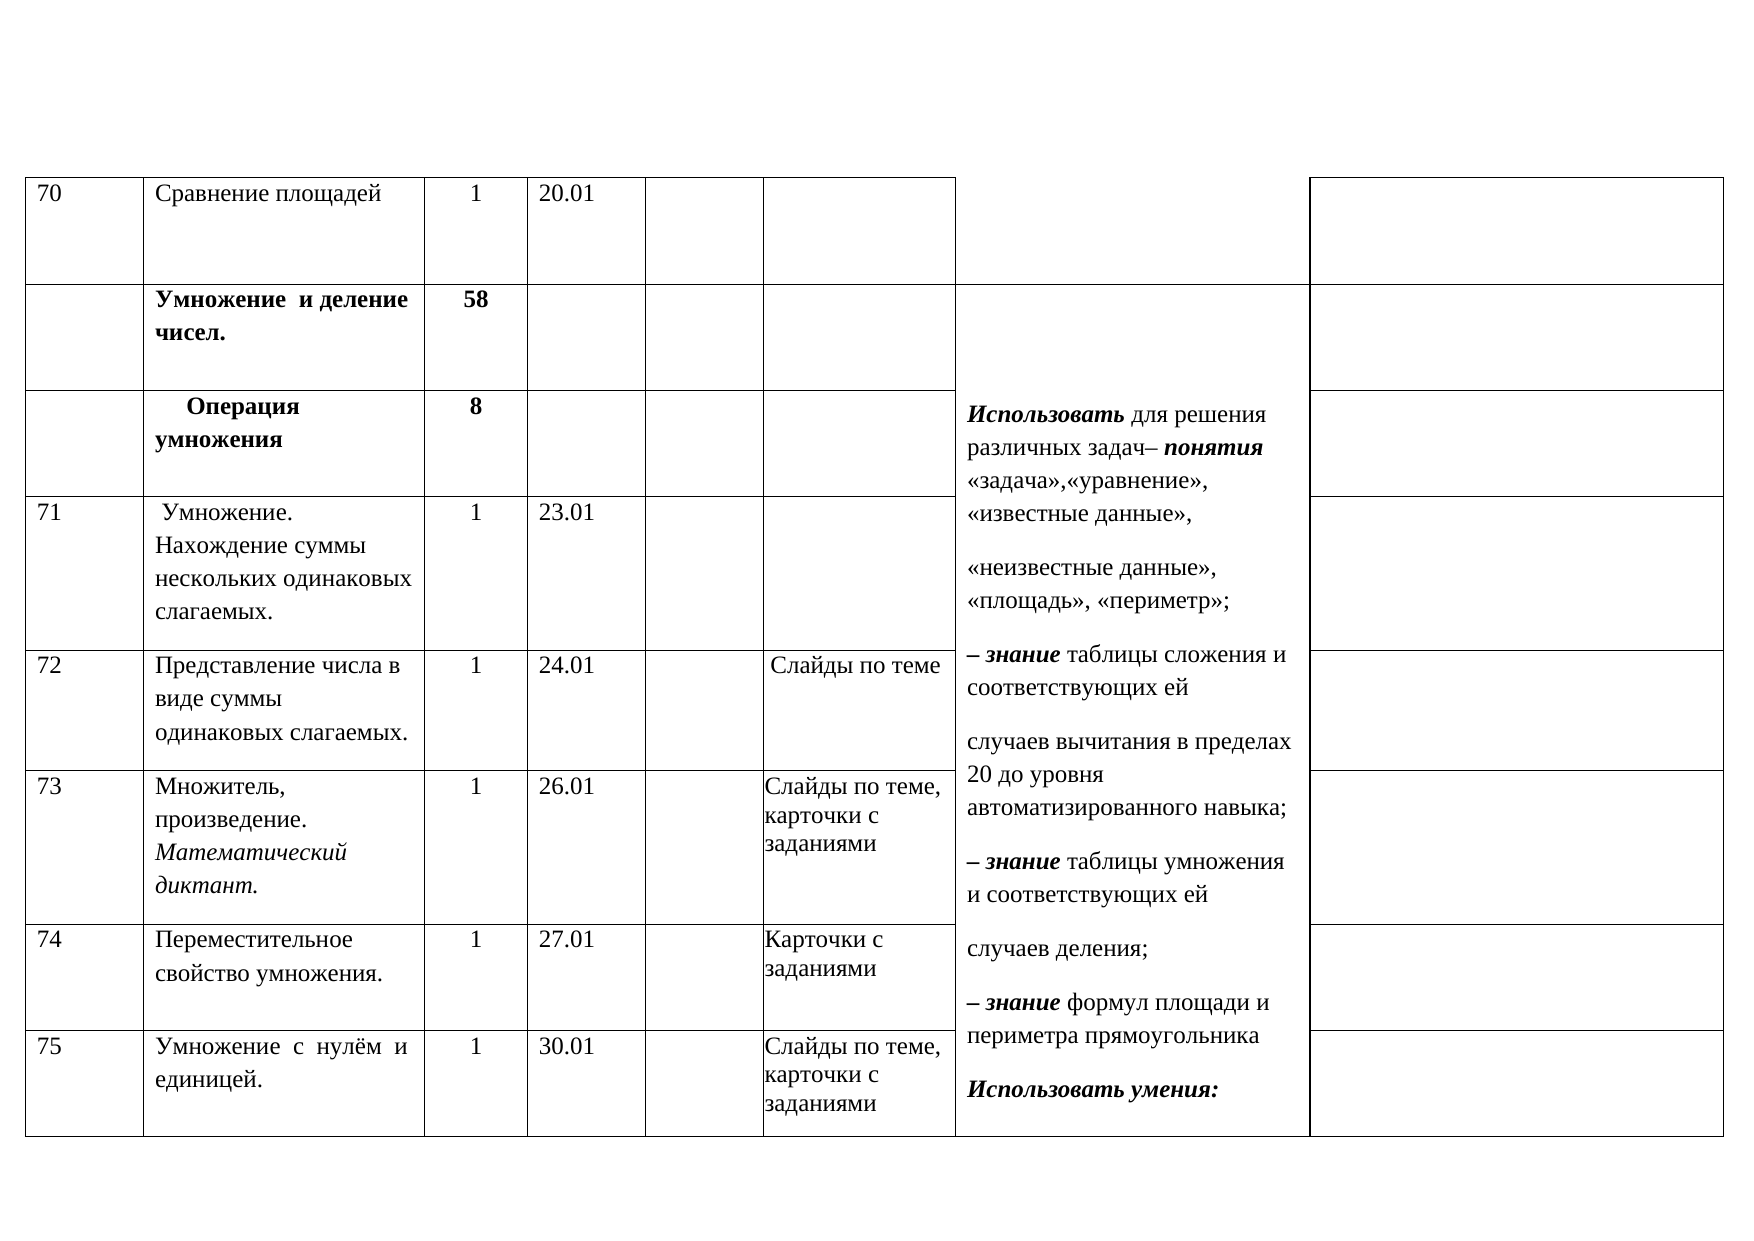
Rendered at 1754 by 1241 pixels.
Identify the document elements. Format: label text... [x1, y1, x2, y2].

table_cell [646, 925, 763, 1030]
table_cell [646, 651, 763, 770]
table_cell Слайды по теме, карточки с заданиями [764, 1031, 955, 1136]
table_cell [646, 178, 763, 283]
table_cell 71 [26, 497, 143, 649]
table_cell 1 [425, 1031, 527, 1136]
table_cell [528, 391, 645, 496]
table_cell 72 [26, 651, 143, 770]
table_cell Сравнение площадей [144, 178, 424, 283]
table_cell 58 [425, 285, 527, 390]
table_cell 74 [26, 925, 143, 1030]
table_cell 27.01 [528, 925, 645, 1030]
table_cell [1311, 925, 1723, 1030]
table_cell [1311, 1031, 1723, 1136]
table_cell Представление числа в виде суммы одинаковых слагаемых. [144, 651, 424, 770]
table_cell Карточки с заданиями [764, 925, 955, 1030]
table_cell 30.01 [528, 1031, 645, 1136]
table_cell 70 [26, 178, 143, 283]
table_cell 73 [26, 771, 143, 923]
table_cell [1311, 178, 1723, 283]
table_cell [646, 391, 763, 496]
table_cell Использовать для решения различных задач– понятия «задача»,«уравнение», «известные данные», «неизвестные данные», «площадь», «периметр»; – знание таблицы сложения и соответствующих ей случаев вычитания в пределах 20 до уровня автоматизированного навыка; – знание таблицы умножения и соответствующих ей случаев деления; – знание формул площади и периметра прямоугольника Использовать умения: – строить отрезок натурального ряда в пределах 100; – соотносить текст задачи со схемой, схематическим рисунком, краткой записью; – оформлять запись решения задачи; – определять в уравнении (на сложение и вычитание) неизвестное число на основе знания взаимосвязи компонент; – определять в уравнении (на умножение и деление) неизвестное число на основе знания таблицы умножения (подбором); – выполнять арифметические операции сложения и вычитания с именованными числами; – выполнять арифметические операции умножения и деления с именованными числами; – измерять при помощи линейки отрезки заданной длины на клетчатой бумаге; – строить отрезки заданной длины на клетчатой бумаге; – чертить на бумаге в клетку прямоугольники с заданными длинами сторон; – складывать и вычитать двузначные числа письменно и устно на основе изученных алгоритмов; – находить значения выражений, воспроизводящих изученные табличные случаи умножения и деления; - узнавать и называть изучаемые геометрические фигуры. [956, 285, 1309, 1136]
table_cell [764, 178, 955, 283]
table_cell [26, 285, 143, 390]
table_cell Операция умножения [144, 391, 424, 496]
table_cell 8 [425, 391, 527, 496]
table_cell [646, 285, 763, 390]
table_cell 1 [425, 771, 527, 923]
table_cell 20.01 [528, 178, 645, 283]
table_cell 1 [425, 178, 527, 283]
table_cell Умножение. Нахождение суммы нескольких одинаковых слагаемых. [144, 497, 424, 649]
table_cell Умножение с нулём и единицей. [144, 1031, 424, 1136]
table_cell [1311, 391, 1723, 496]
table_cell 1 [425, 497, 527, 649]
table_cell [1311, 771, 1723, 923]
table_cell Переместительное свойство умножения. [144, 925, 424, 1030]
table_cell [1311, 285, 1723, 390]
table_cell 75 [26, 1031, 143, 1136]
table_cell [646, 771, 763, 923]
table_cell Слайды по теме, карточки с заданиями [764, 771, 955, 923]
table_cell 26.01 [528, 771, 645, 923]
table_cell [528, 285, 645, 390]
table_cell [764, 391, 955, 496]
table_cell 24.01 [528, 651, 645, 770]
table_cell [1311, 651, 1723, 770]
table_cell [26, 391, 143, 496]
table_cell [646, 1031, 763, 1136]
table_cell Умножение и деление чисел. [144, 285, 424, 390]
table_cell [764, 497, 955, 649]
table_cell [646, 497, 763, 649]
table_cell [1311, 497, 1723, 649]
table_cell 1 [425, 651, 527, 770]
table_cell [764, 285, 955, 390]
table_cell 23.01 [528, 497, 645, 649]
table_cell Множитель, произведение. Математический диктант. [144, 771, 424, 923]
table_cell Слайды по теме [764, 651, 955, 770]
table_cell 1 [425, 925, 527, 1030]
